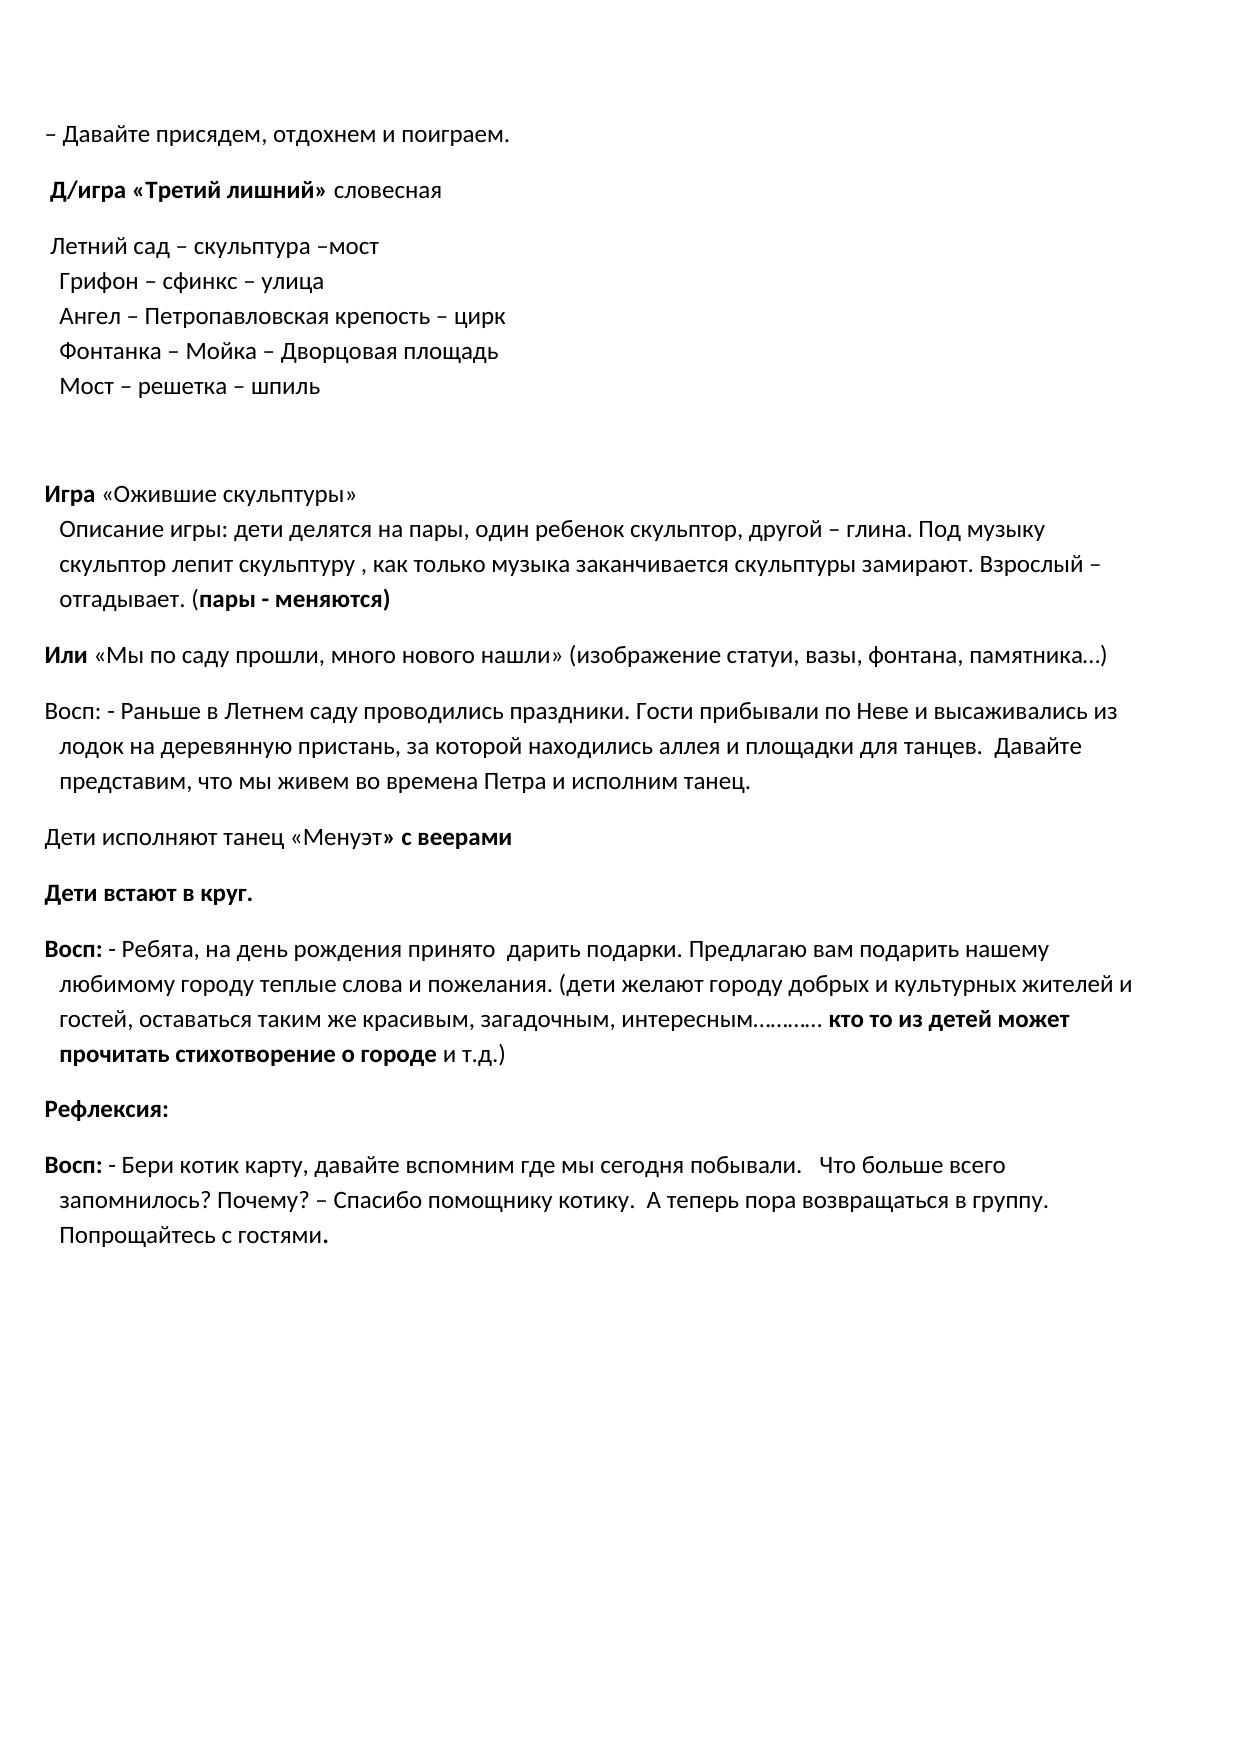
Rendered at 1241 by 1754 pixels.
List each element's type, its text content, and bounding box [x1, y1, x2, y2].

text Дети встают в круг. [44, 877, 1152, 907]
text Восп: - Ребята, на день рождения принято дарить подарки. Предлагаю вам подарить нашему любимому городу теплые слова и пожелания. (дети желают городу добрых и культурных жителей и гостей, оставаться таким же красивым, загадочным, интересным………… кто то из детей может прочитать стихотворение о городе и т.д.) [44, 933, 1152, 1068]
text Восп: - Раньше в Летнем саду проводились праздники. Гости прибывали по Неве и высаживались из лодок на деревянную пристань, за которой находились аллея и площадки для танцев. Давайте представим, что мы живем во времена Петра и исполним танец. [44, 695, 1152, 796]
text Летний сад – скульптура –мост Грифон – сфинкс – улица Ангел – Петропавловская крепость – цирк Фонтанка – Мойка – Дворцовая площадь Мост – решетка – шпиль [44, 230, 1152, 400]
text Или «Мы по саду прошли, много нового нашли» (изображение статуи, вазы, фонтана, памятника…) [44, 639, 1152, 670]
text Дети исполняют танец «Менуэт» с веерами [44, 821, 1152, 852]
text – Давайте присядем, отдохнем и поиграем. [44, 118, 1152, 149]
text Рефлексия: [44, 1094, 1152, 1124]
text Игра «Ожившие скульптуры» Описание игры: дети делятся на пары, один ребенок скульптор, другой – глина. Под музыку скульптор лепит скульптуру , как только музыка заканчивается скульптуры замирают. Взрослый – отгадывает. (пары - меняются) [44, 479, 1152, 614]
text Д/игра «Третий лишний» словесная [44, 174, 1152, 204]
text Восп: - Бери котик карту, давайте вспомним где мы сегодня побывали. Что больше всего запомнилось? Почему? – Спасибо помощнику котику. А теперь пора возвращаться в группу. Попрощайтесь с гостями. [44, 1149, 1152, 1250]
